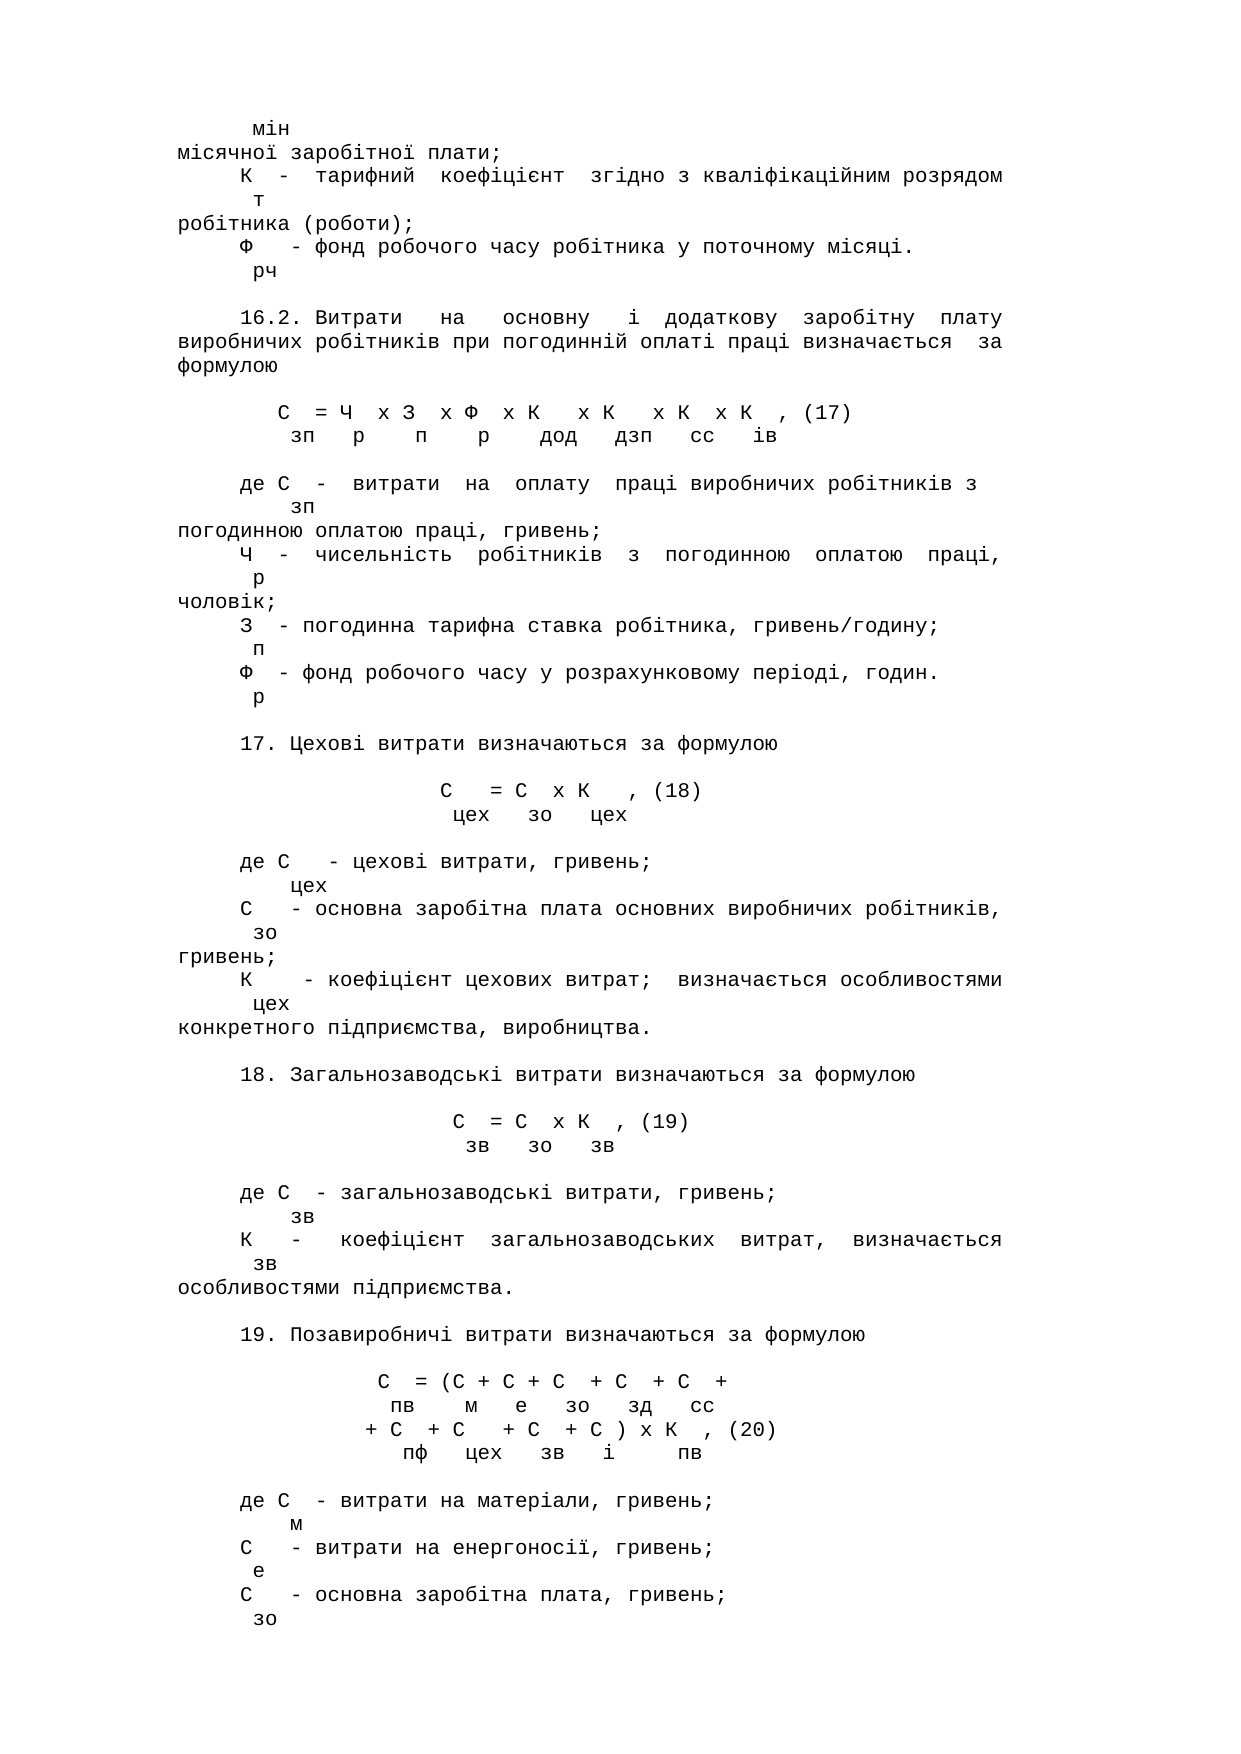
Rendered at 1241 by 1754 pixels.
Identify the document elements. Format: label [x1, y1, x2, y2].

text [177, 118, 1152, 1631]
